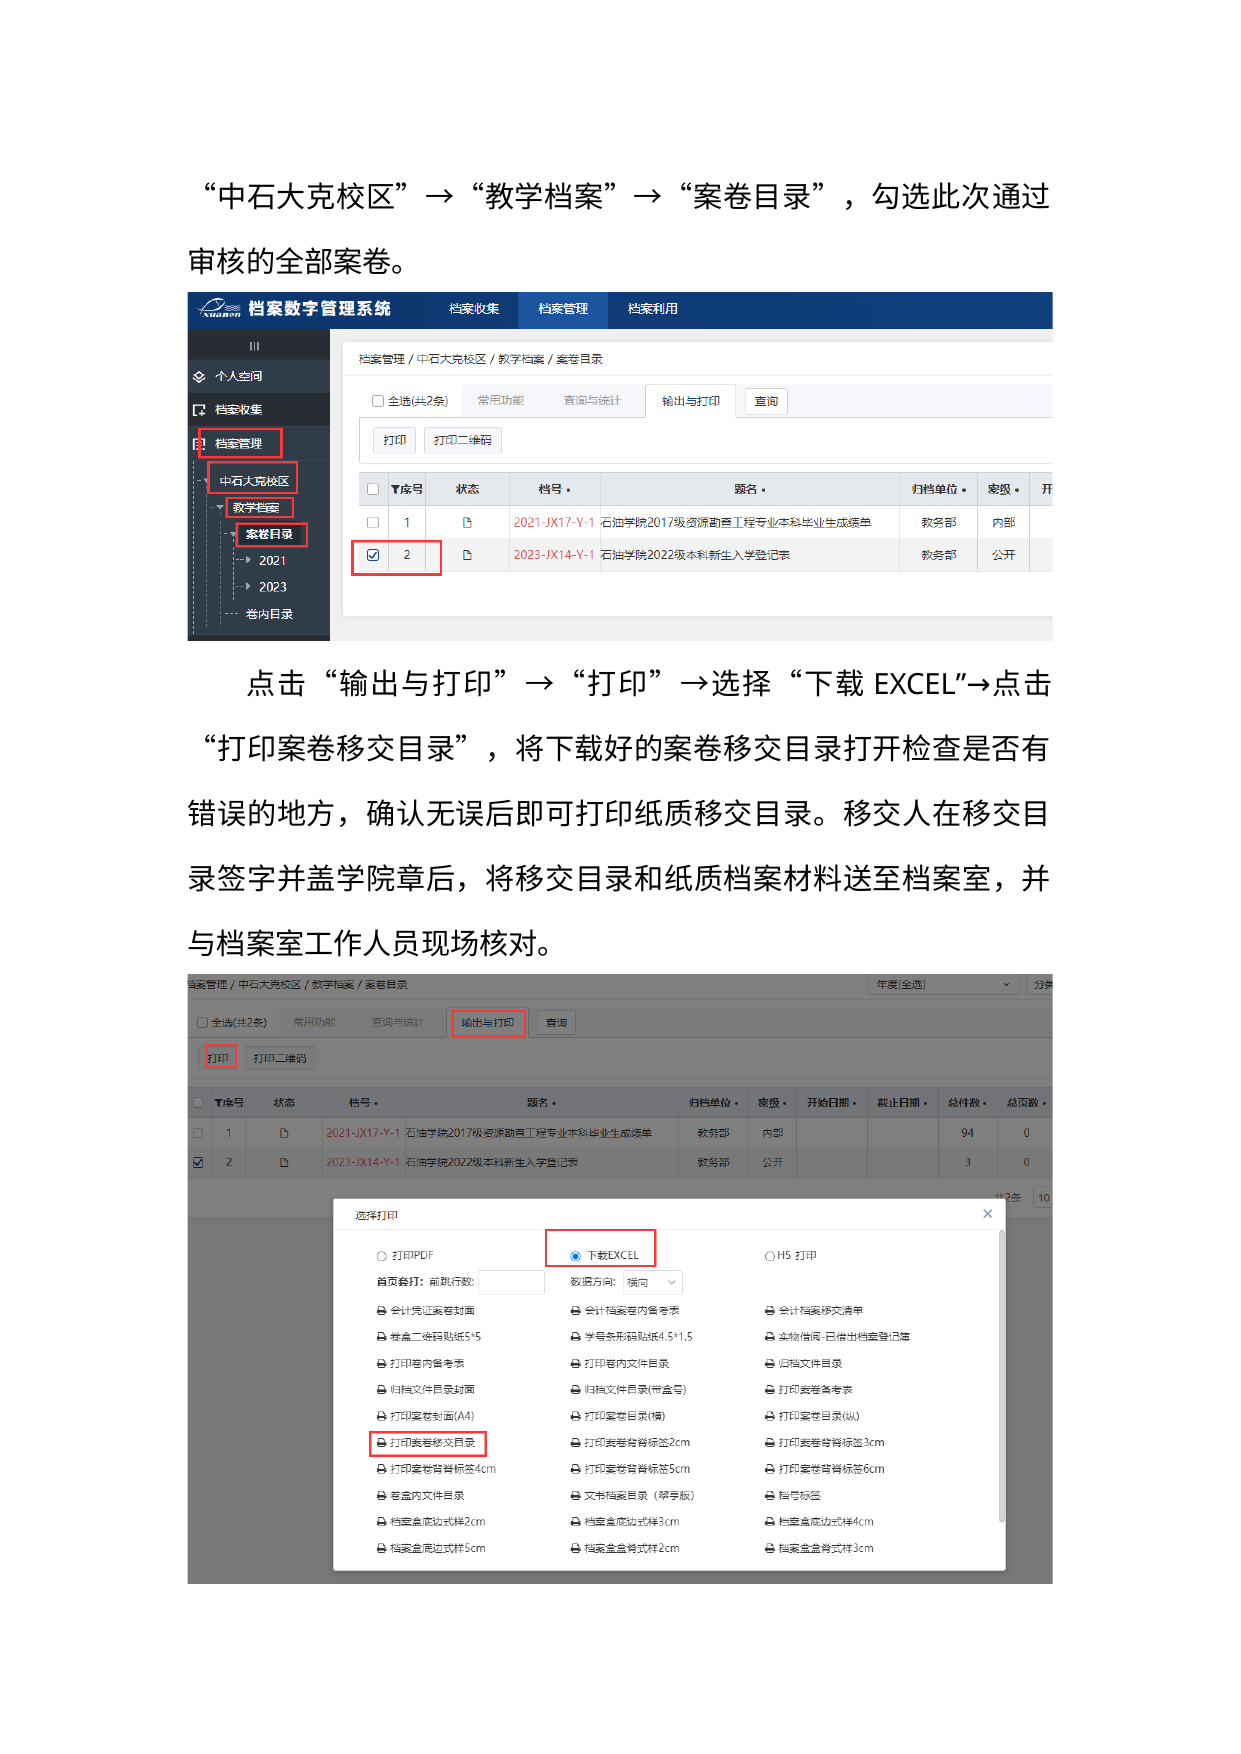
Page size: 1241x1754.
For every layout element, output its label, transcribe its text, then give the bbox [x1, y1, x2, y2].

picture [187, 292, 1053, 641]
picture [187, 974, 1053, 1584]
text 点击“输出与打印”→“打印”→选择“下载EXCEL”→点击“打印案卷移交目录”，将下载好的案卷移交目录打开检查是否有错误的地方，确认无误后即可打印纸质移交目录。移交人在移交目录签字并盖学院章后，将移交目录和纸质档案材料送至档案室，并与档案室工作人员现场核对。 [187, 649, 1053, 974]
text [187, 162, 1053, 292]
